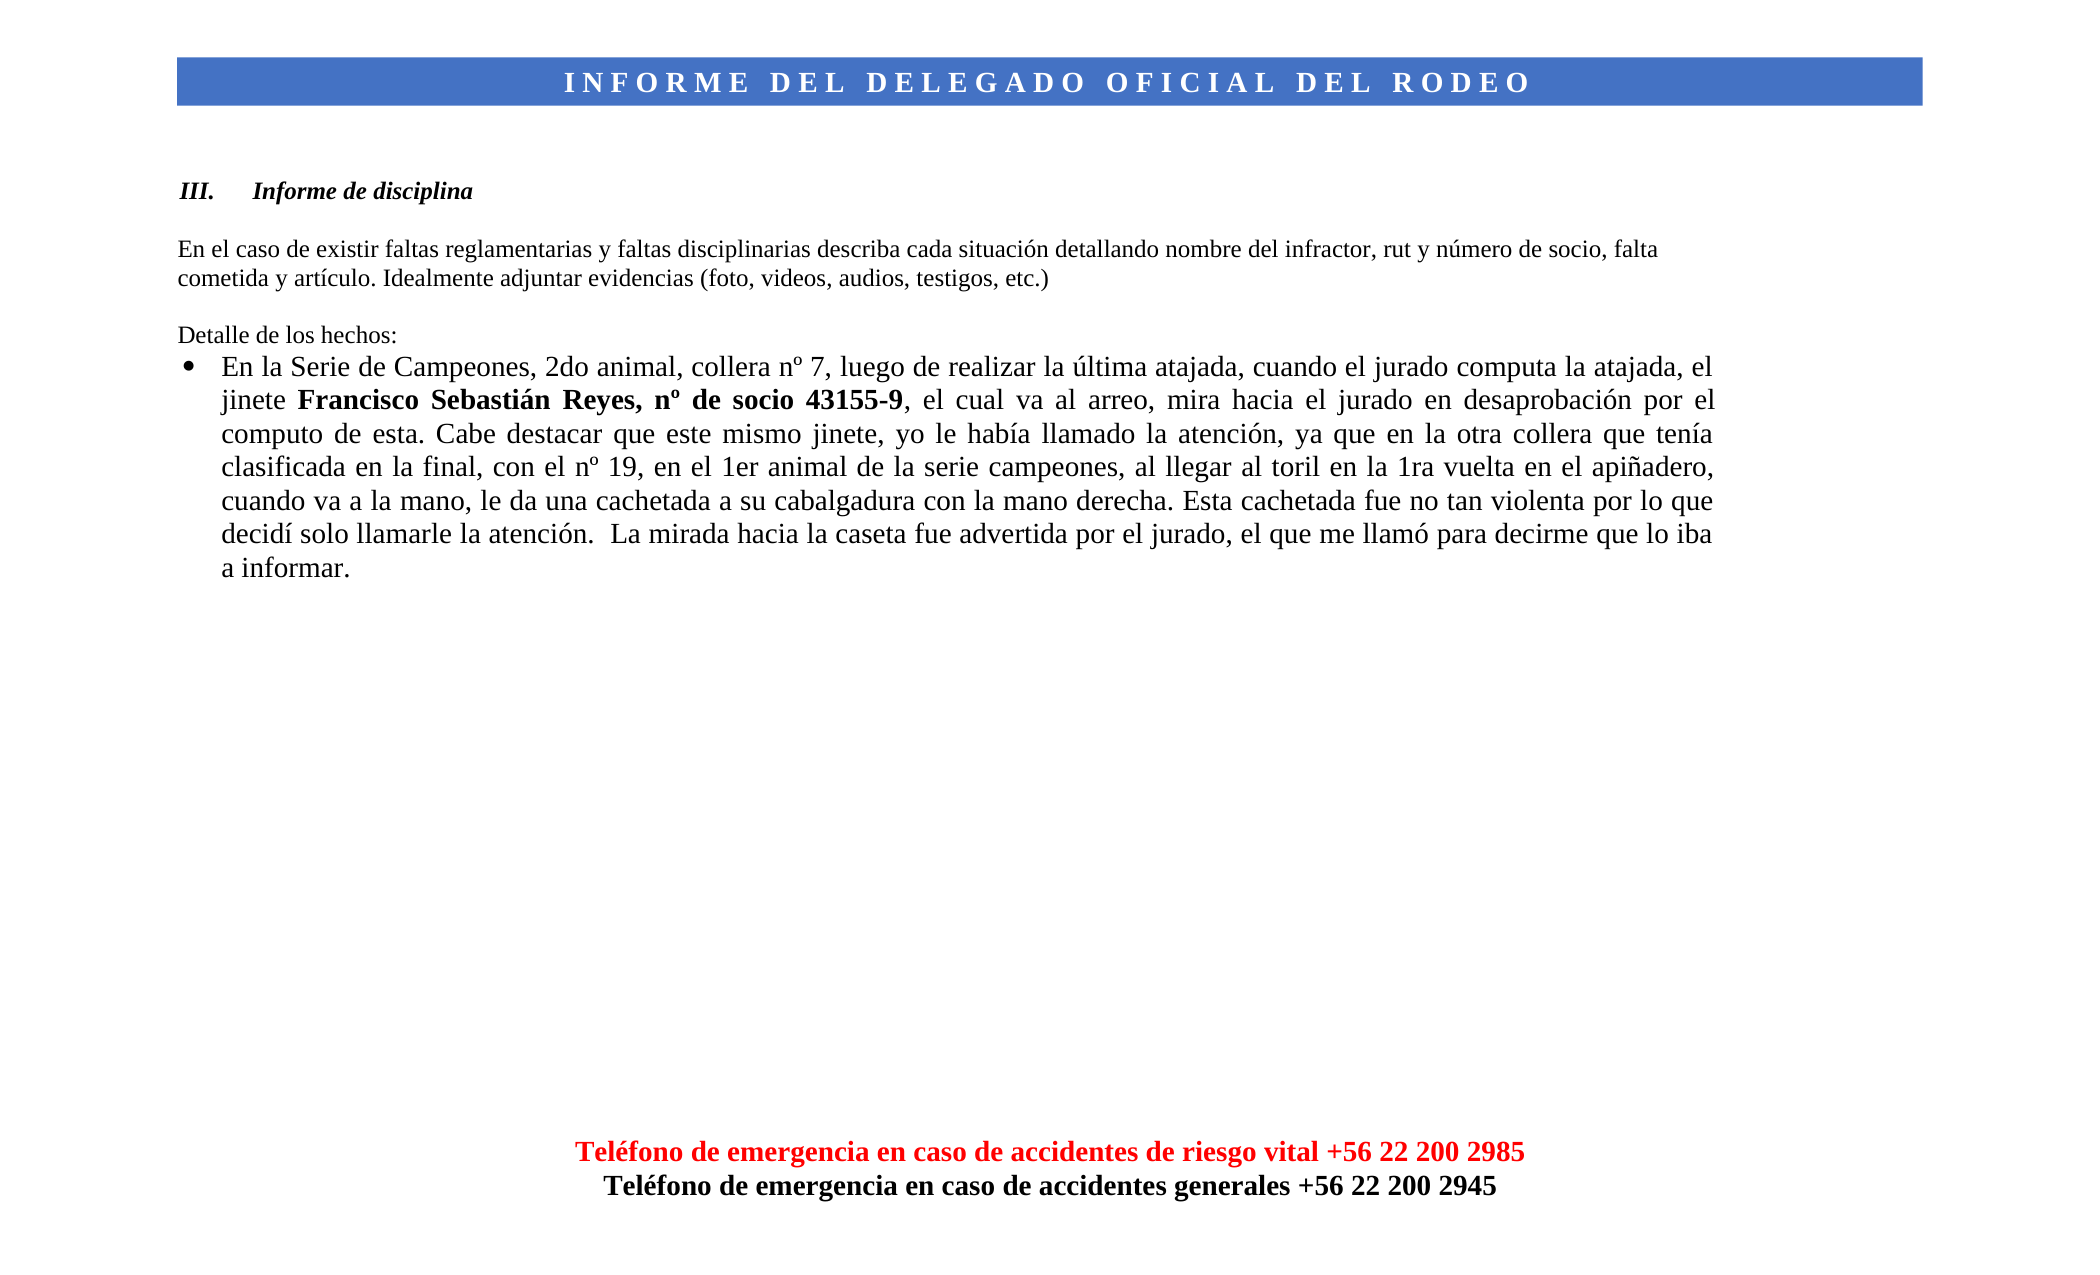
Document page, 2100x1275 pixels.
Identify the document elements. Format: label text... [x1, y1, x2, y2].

list Informe de disciplina [215, 176, 1716, 205]
text Detalle de los hechos: [177, 320, 1716, 349]
text En el caso de existir faltas reglamentarias y faltas disciplinarias describa cada situación detallando nombre del infractor, rut y número de socio, falta cometida y artículo. Idealmente adjuntar evidencias (foto, videos, audios, testigos, etc.) [177, 234, 1716, 291]
list En la Serie de Campeones, 2do animal, collera nº 7, luego de realizar la última atajada, cuando el jurado computa la atajada, el jinete Francisco Sebastián Reyes, nº de socio 43155-9, el cual va al arreo, mira hacia el jurado en desaprobación por el computo de esta. Cabe destacar que este mismo jinete, yo le había llamado la atención, ya que en la otra collera que tenía clasificada en la final, con el nº 19, en el 1er animal de la serie campeones, al llegar al toril en la 1ra vuelta en el apiñadero, cuando va a la mano, le da una cachetada a su cabalgadura con la mano derecha. Esta cachetada fue no tan violenta por lo que decidí solo llamarle la atención. La mirada hacia la caseta fue advertida por el jurado, el que me llamó para decirme que lo iba a informar. [183, 349, 1716, 584]
